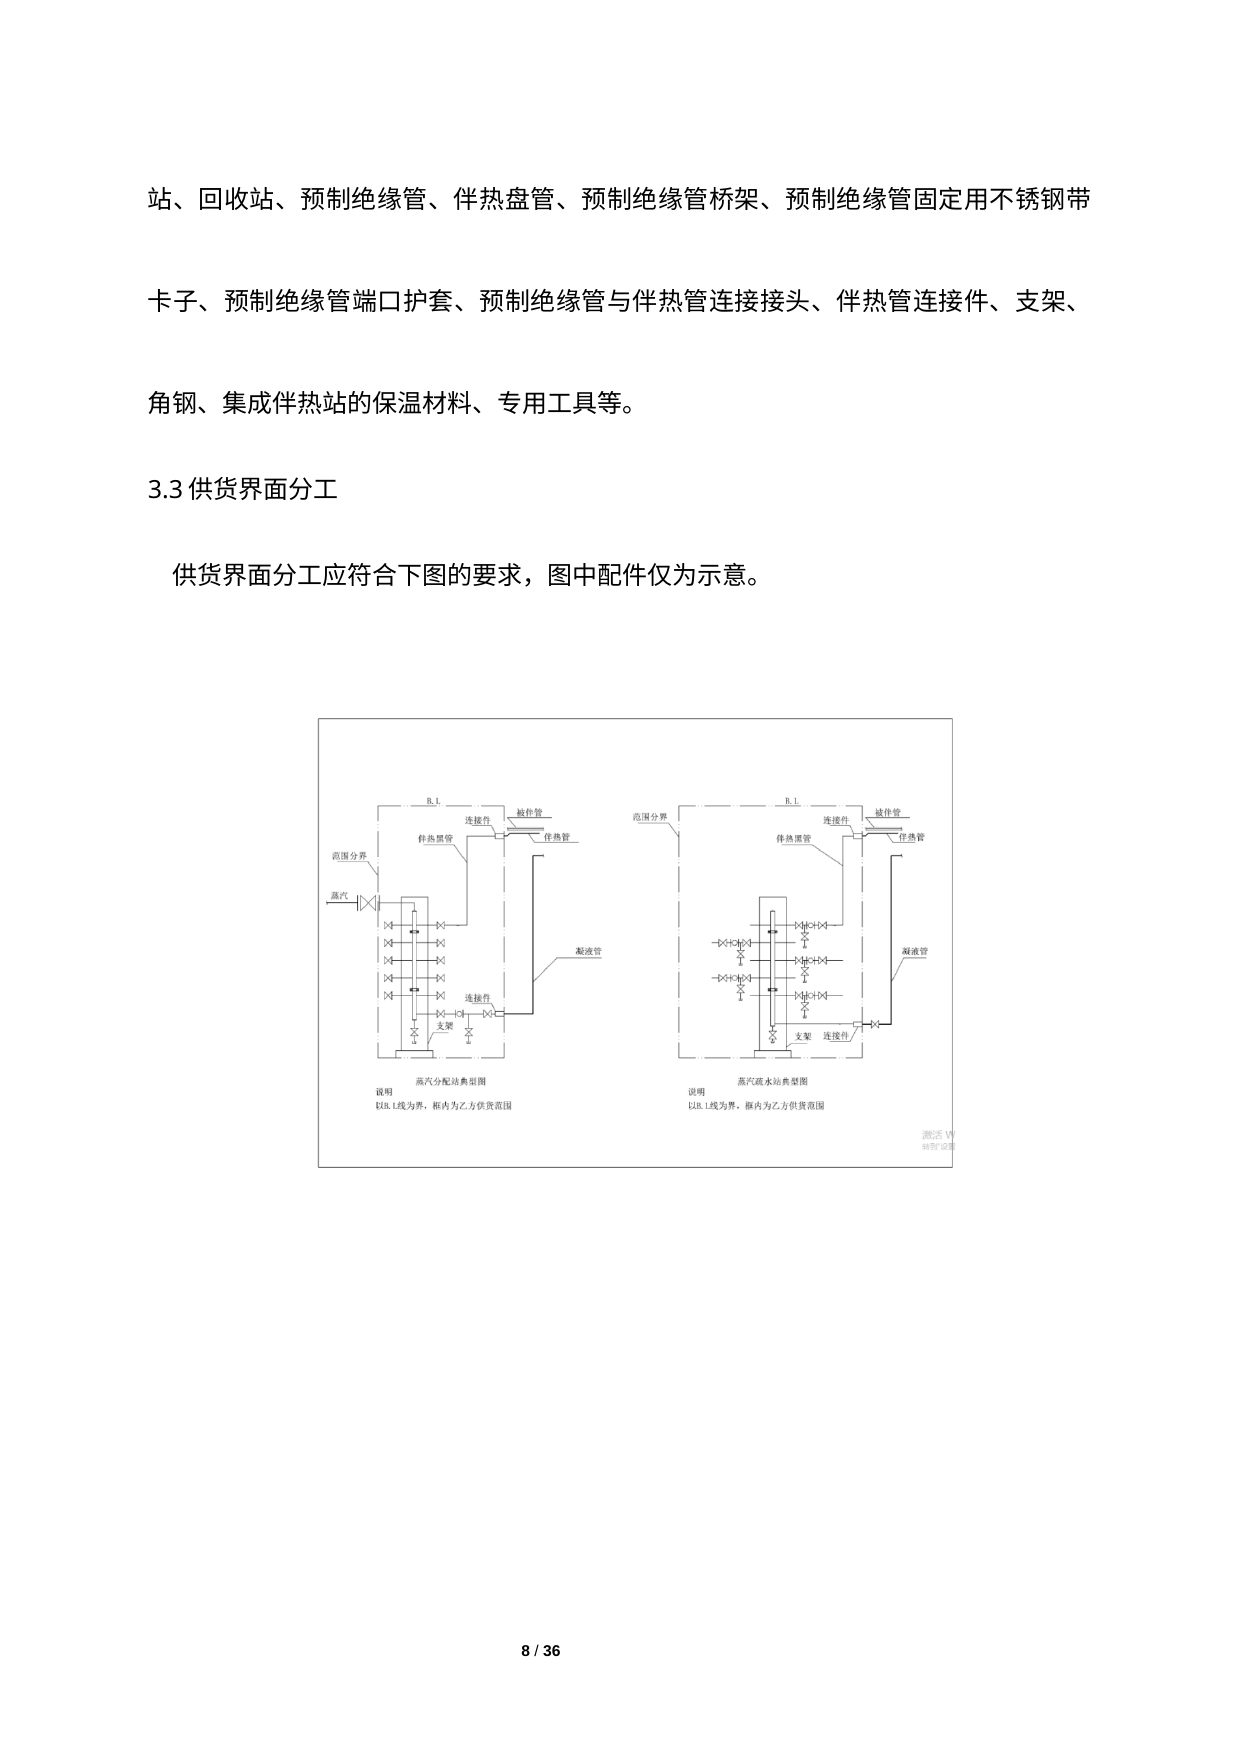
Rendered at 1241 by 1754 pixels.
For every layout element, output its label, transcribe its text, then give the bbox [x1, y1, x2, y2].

text 3.3供货界面分工 [148, 454, 1092, 522]
picture [309, 710, 957, 1177]
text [148, 164, 1092, 436]
text 供货界面分工应符合下图的要求，图中配件仅为示意。 [148, 540, 1092, 608]
